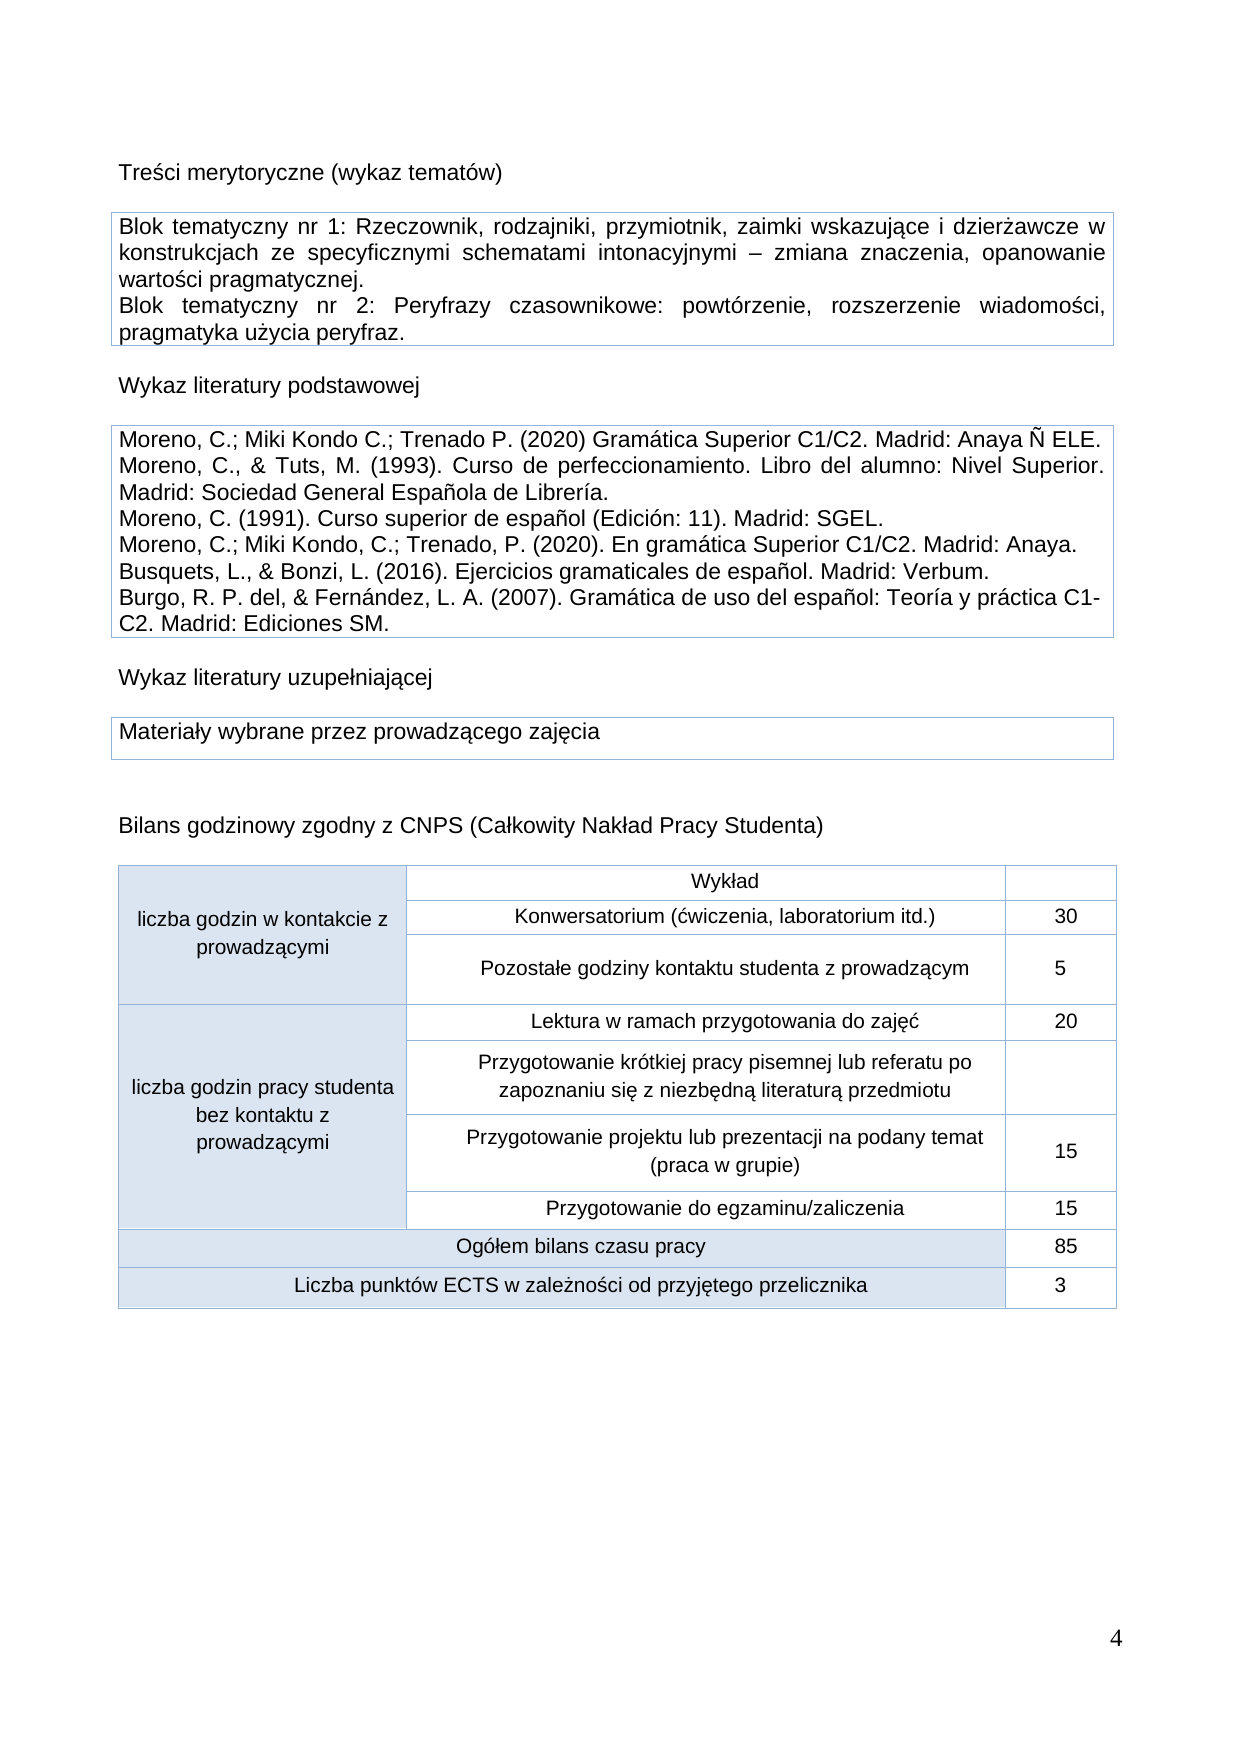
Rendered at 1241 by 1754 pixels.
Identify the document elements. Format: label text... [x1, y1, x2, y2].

table_header Wykład [407, 866, 1005, 900]
table_header Blok tematyczny nr 1: Rzeczownik, rodzajniki, przymiotnik, zaimki wskazujące i dzierżawcze w konstrukcjach ze specyficznymi schematami intonacyjnymi – zmiana znaczenia, opanowanie wartości pragmatycznej. Blok tematyczny nr 2: Peryfrazy czasownikowe: powtórzenie, rozszerzenie wiadomości, pragmatyka użycia peryfraz. [112, 213, 1113, 345]
table_cell Przygotowanie do egzaminu/zaliczenia [407, 1192, 1005, 1228]
table_cell 5 [1006, 935, 1116, 1004]
table_header [1006, 866, 1116, 900]
table_cell Liczba punktów ECTS w zależności od przyjętego przelicznika [119, 1268, 1005, 1307]
table_header Moreno, C.; Miki Kondo C.; Trenado P. (2020) Gramática Superior C1/C2. Madrid: Anaya Ñ ELE. Moreno, C., & Tuts, M. (1993). Curso de perfeccionamiento. Libro del alumno: Nivel Superior. Madrid: Sociedad General Española de Librería. Moreno, C. (1991). Curso superior de español (Edición: 11). Madrid: SGEL. Moreno, C.; Miki Kondo, C.; Trenado, P. (2020). En gramática Superior C1/C2. Madrid: Anaya. Busquets, L., & Bonzi, L. (2016). Ejercicios gramaticales de español. Madrid: Verbum. Burgo, R. P. del, & Fernández, L. A. (2007). Gramática de uso del español: Teoría y práctica C1-C2. Madrid: Ediciones SM. [112, 426, 1113, 637]
table_cell 15 [1006, 1115, 1116, 1191]
text Treści merytoryczne (wykaz tematów) [118, 159, 1122, 186]
table_cell 85 [1006, 1230, 1116, 1267]
table_header liczba godzin w kontakcie z prowadzącymi [119, 866, 406, 1004]
table_cell liczba godzin pracy studenta bez kontaktu z prowadzącymi [119, 1005, 406, 1228]
table_cell Pozostałe godziny kontaktu studenta z prowadzącym [407, 935, 1005, 1004]
table_cell Przygotowanie projektu lub prezentacji na podany temat (praca w grupie) [407, 1115, 1005, 1191]
table_cell Przygotowanie krótkiej pracy pisemnej lub referatu po zapoznaniu się z niezbędną literaturą przedmiotu [407, 1041, 1005, 1114]
table_cell 15 [1006, 1192, 1116, 1228]
table_cell 30 [1006, 901, 1116, 934]
text Wykaz literatury podstawowej [118, 372, 1122, 398]
text Wykaz literatury uzupełniającej [118, 664, 1122, 691]
table_header Materiały wybrane przez prowadzącego zajęcia [112, 718, 1113, 758]
table_cell Lektura w ramach przygotowania do zajęć [407, 1005, 1005, 1040]
table_cell [1006, 1041, 1116, 1114]
table_cell 20 [1006, 1005, 1116, 1040]
table_cell Konwersatorium (ćwiczenia, laboratorium itd.) [407, 901, 1005, 934]
table_cell Ogółem bilans czasu pracy [119, 1230, 1005, 1267]
text Bilans godzinowy zgodny z CNPS (Całkowity Nakład Pracy Studenta) [118, 812, 1122, 839]
table_cell 3 [1006, 1268, 1116, 1307]
